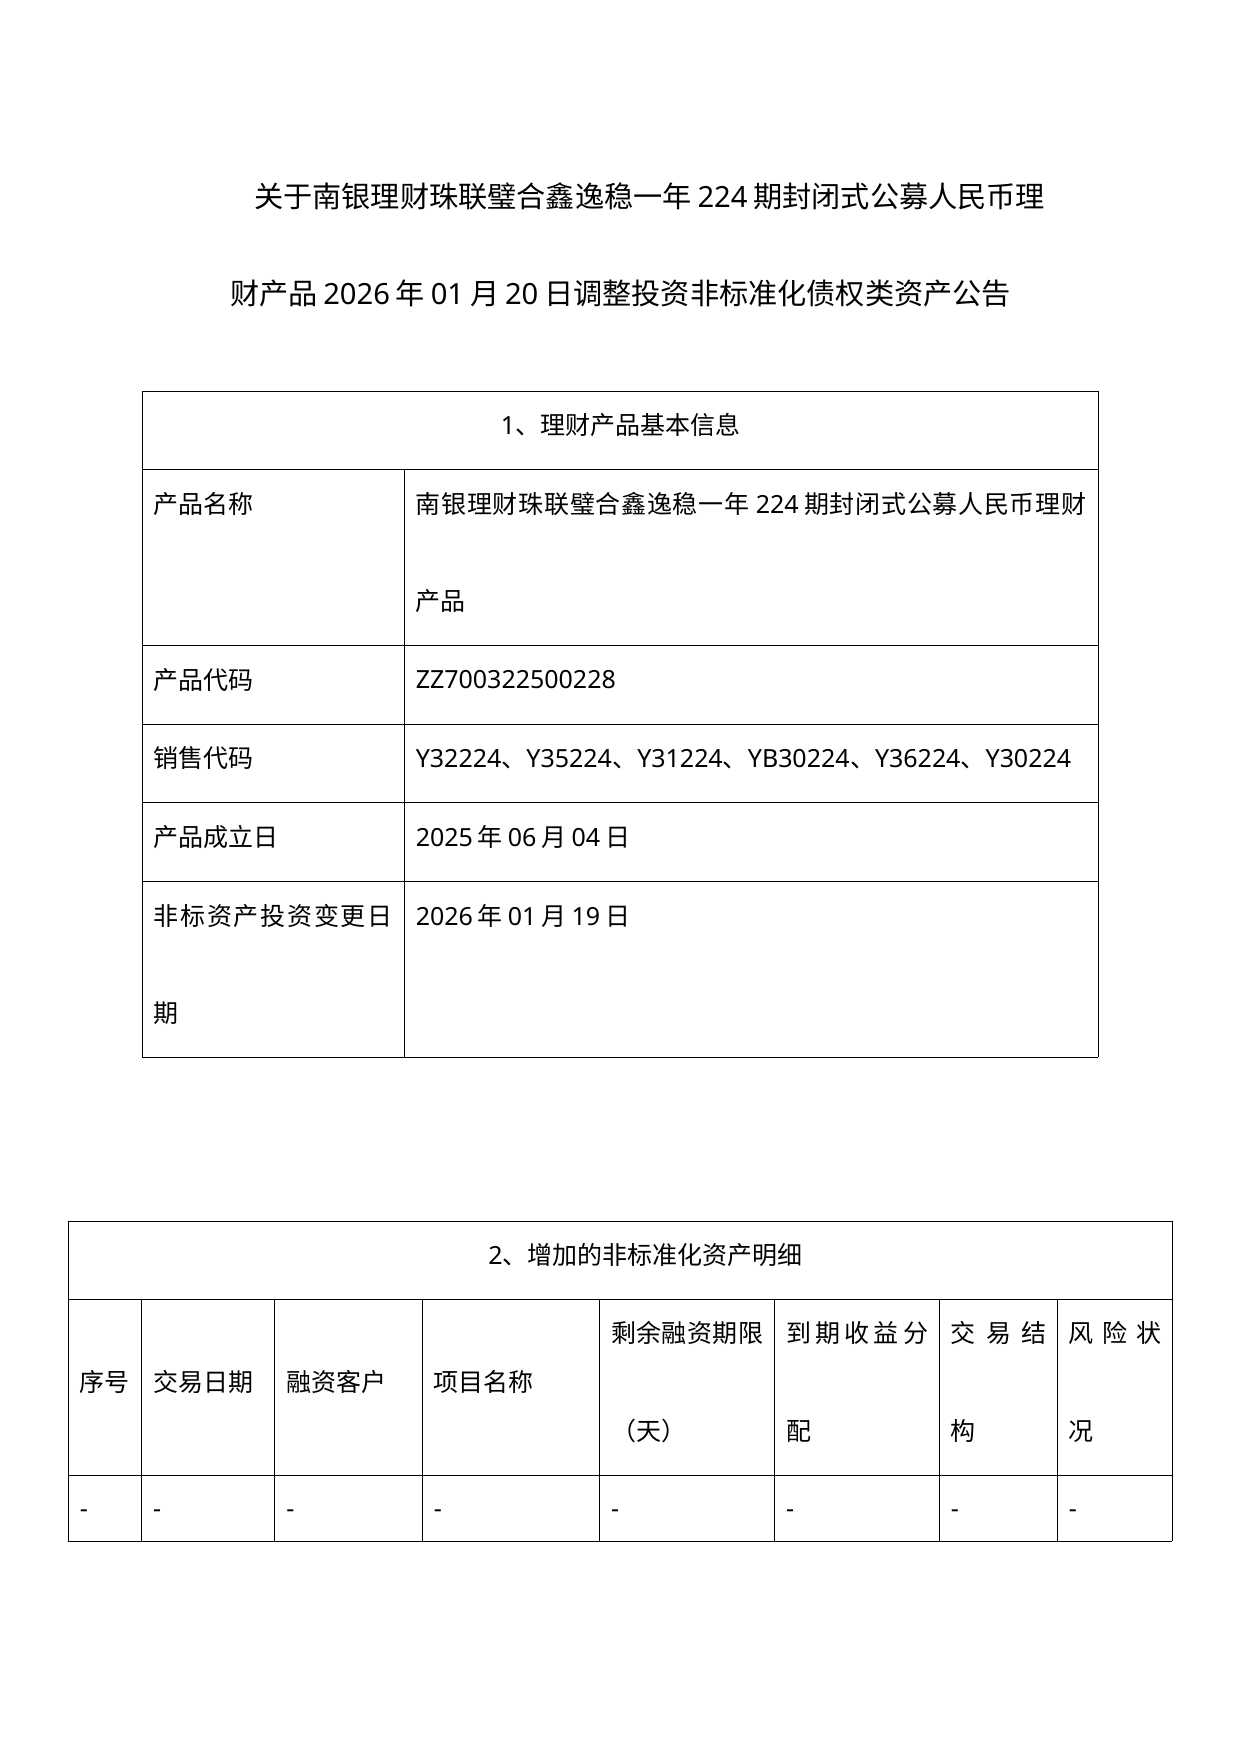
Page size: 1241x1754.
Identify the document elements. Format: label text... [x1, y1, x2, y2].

table_header 2、增加的非标准化资产明细 [69, 1222, 1172, 1298]
table_header 1、理财产品基本信息 [143, 392, 1098, 469]
table_cell 非标资产投资变更日期 [143, 882, 404, 1057]
table_cell Y32224、Y35224、Y31224、YB30224、Y36224、Y30224 [405, 725, 1098, 802]
table_cell 南银理财珠联璧合鑫逸稳一年224期封闭式公募人民币理财产品 [405, 470, 1098, 645]
table_cell - [142, 1476, 274, 1541]
table_cell 融资客户 [275, 1300, 422, 1474]
table_cell - [775, 1476, 939, 1541]
table_cell 销售代码 [143, 725, 404, 802]
table_cell 序号 [69, 1300, 141, 1474]
table_cell 交易日期 [142, 1300, 274, 1474]
table_cell - [1058, 1476, 1172, 1541]
table_cell 2025年06月04日 [405, 803, 1098, 881]
table_cell 风险状况 [1058, 1300, 1172, 1474]
table_cell - [940, 1476, 1057, 1541]
table_cell 产品名称 [143, 470, 404, 645]
table_cell 项目名称 [423, 1300, 599, 1474]
table_cell 2026年01月19日 [405, 882, 1098, 1057]
table_cell - [69, 1476, 141, 1541]
table_cell - [600, 1476, 774, 1541]
table_cell - [423, 1476, 599, 1541]
table_cell - [275, 1476, 422, 1541]
table_cell 到期收益分配 [775, 1300, 939, 1474]
table_cell 剩余融资期限（天） [600, 1300, 774, 1474]
text 关于南银理财珠联璧合鑫逸稳一年224期封闭式公募人民币理财产品2026年01月20日调整投资非标准化债权类资产公告 [187, 162, 1053, 324]
table_cell 产品成立日 [143, 803, 404, 881]
table_cell 产品代码 [143, 646, 404, 723]
table_cell 交易结构 [940, 1300, 1057, 1474]
table_cell ZZ700322500228 [405, 646, 1098, 723]
